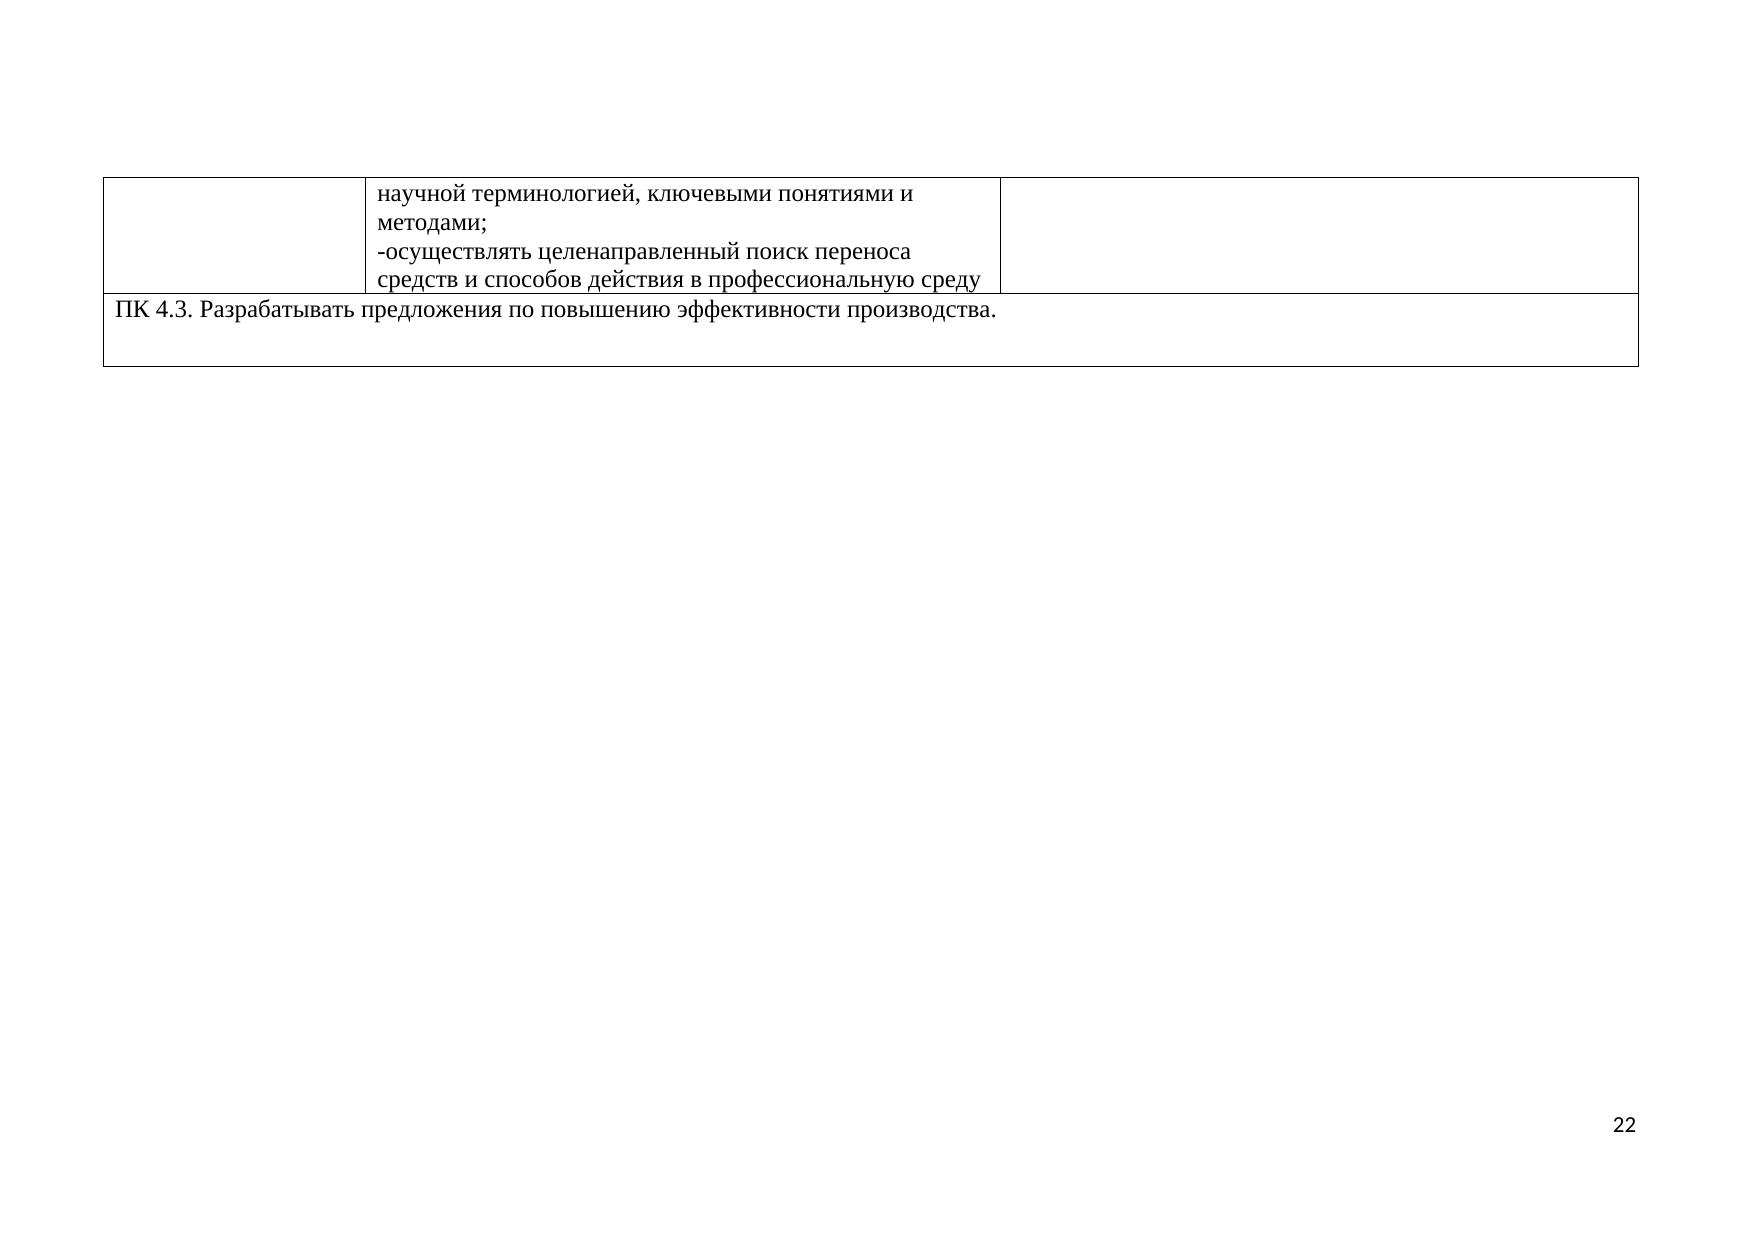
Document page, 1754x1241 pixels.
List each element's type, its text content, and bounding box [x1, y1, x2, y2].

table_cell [104, 178, 365, 293]
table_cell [366, 178, 1000, 293]
table_cell ПК 4.3. Разрабатывать предложения по повышению эффективности производства. [104, 294, 1638, 366]
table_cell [1001, 178, 1638, 293]
